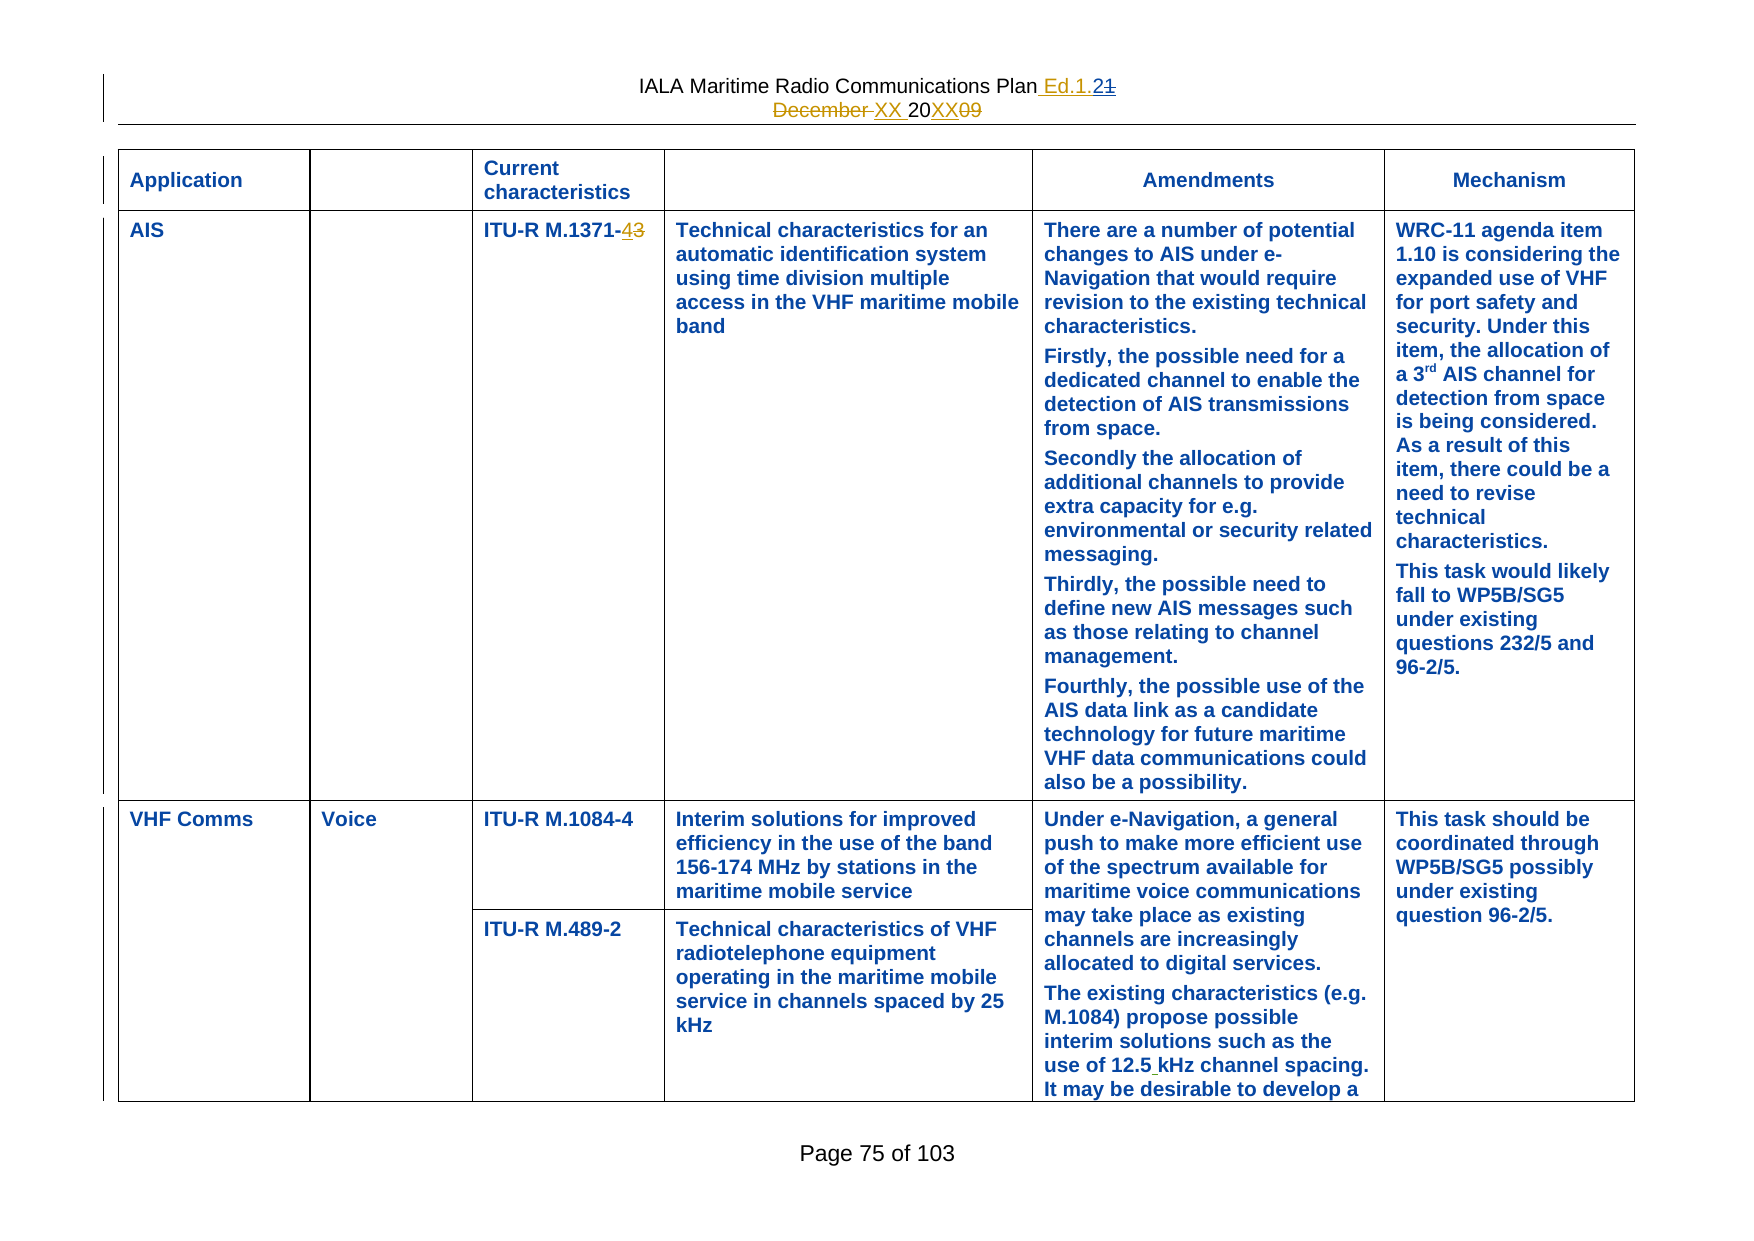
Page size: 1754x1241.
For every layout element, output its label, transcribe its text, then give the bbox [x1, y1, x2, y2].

table_header Amendments [1033, 150, 1384, 210]
table_cell Under e-Navigation, a general push to make more efficient use of the spectrum available for maritime voice communications may take place as existing channels are increasingly allocated to digital services. The existing characteristics (e.g. M.1084) propose possible interim solutions such as the use of 12.5kHz channel spacing. It may be desirable to develop a new technical characteristic to describe a permanent solutions for e.g. 12.5 kHz or 8.33 kHz voice channels in the future communication environment. [1033, 801, 1384, 1101]
table_header Current characteristics [473, 150, 664, 210]
table_header Mechanism [1385, 150, 1634, 210]
table_cell ITU-R M.1371- [473, 211, 664, 800]
table_cell Interim solutions for improved efficiency in the use of the band 156-174 MHz by stations in the maritime mobile service [665, 801, 1032, 909]
table_cell WRC-11 agenda item 1.10 is considering the expanded use of VHF for port safety and security. Under this item, the allocation of a 3rd AIS channel for detection from space is being considered. As a result of this item, there could be a need to revise technical characteristics. This task would likely fall to WP5B/SG5 under existing questions 232/5 and 96-2/5. [1385, 211, 1634, 800]
table_cell [311, 211, 472, 800]
table_header [311, 150, 472, 210]
table_cell ITU-R M.1084-4 [473, 801, 664, 909]
table_cell This task should be coordinated through WP5B/SG5 possibly under existing question 96-2/5. [1385, 801, 1634, 1101]
table_cell There are a number of potential changes to AIS under e-Navigation that would require revision to the existing technical characteristics. Firstly, the possible need for a dedicated channel to enable the detection of AIS transmissions from space. Secondly the allocation of additional channels to provide extra capacity for e.g. environmental or security related messaging. Thirdly, the possible need to define new AIS messages such as those relating to channel management. Fourthly, the possible use of the AIS data link as a candidate technology for future maritime VHF data communications could also be a possibility. [1033, 211, 1384, 800]
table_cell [665, 910, 1032, 1101]
table_cell VHF Comms [119, 801, 309, 1101]
table_header Application [119, 150, 309, 210]
table_header [665, 150, 1032, 210]
table_cell AIS [119, 211, 309, 800]
table_cell Voice [311, 801, 472, 1101]
table_cell Technical characteristics for an automatic identification system using time division multiple access in the VHF maritime mobile band [665, 211, 1032, 800]
table_cell ITU-R M.489-2 [473, 910, 664, 1101]
